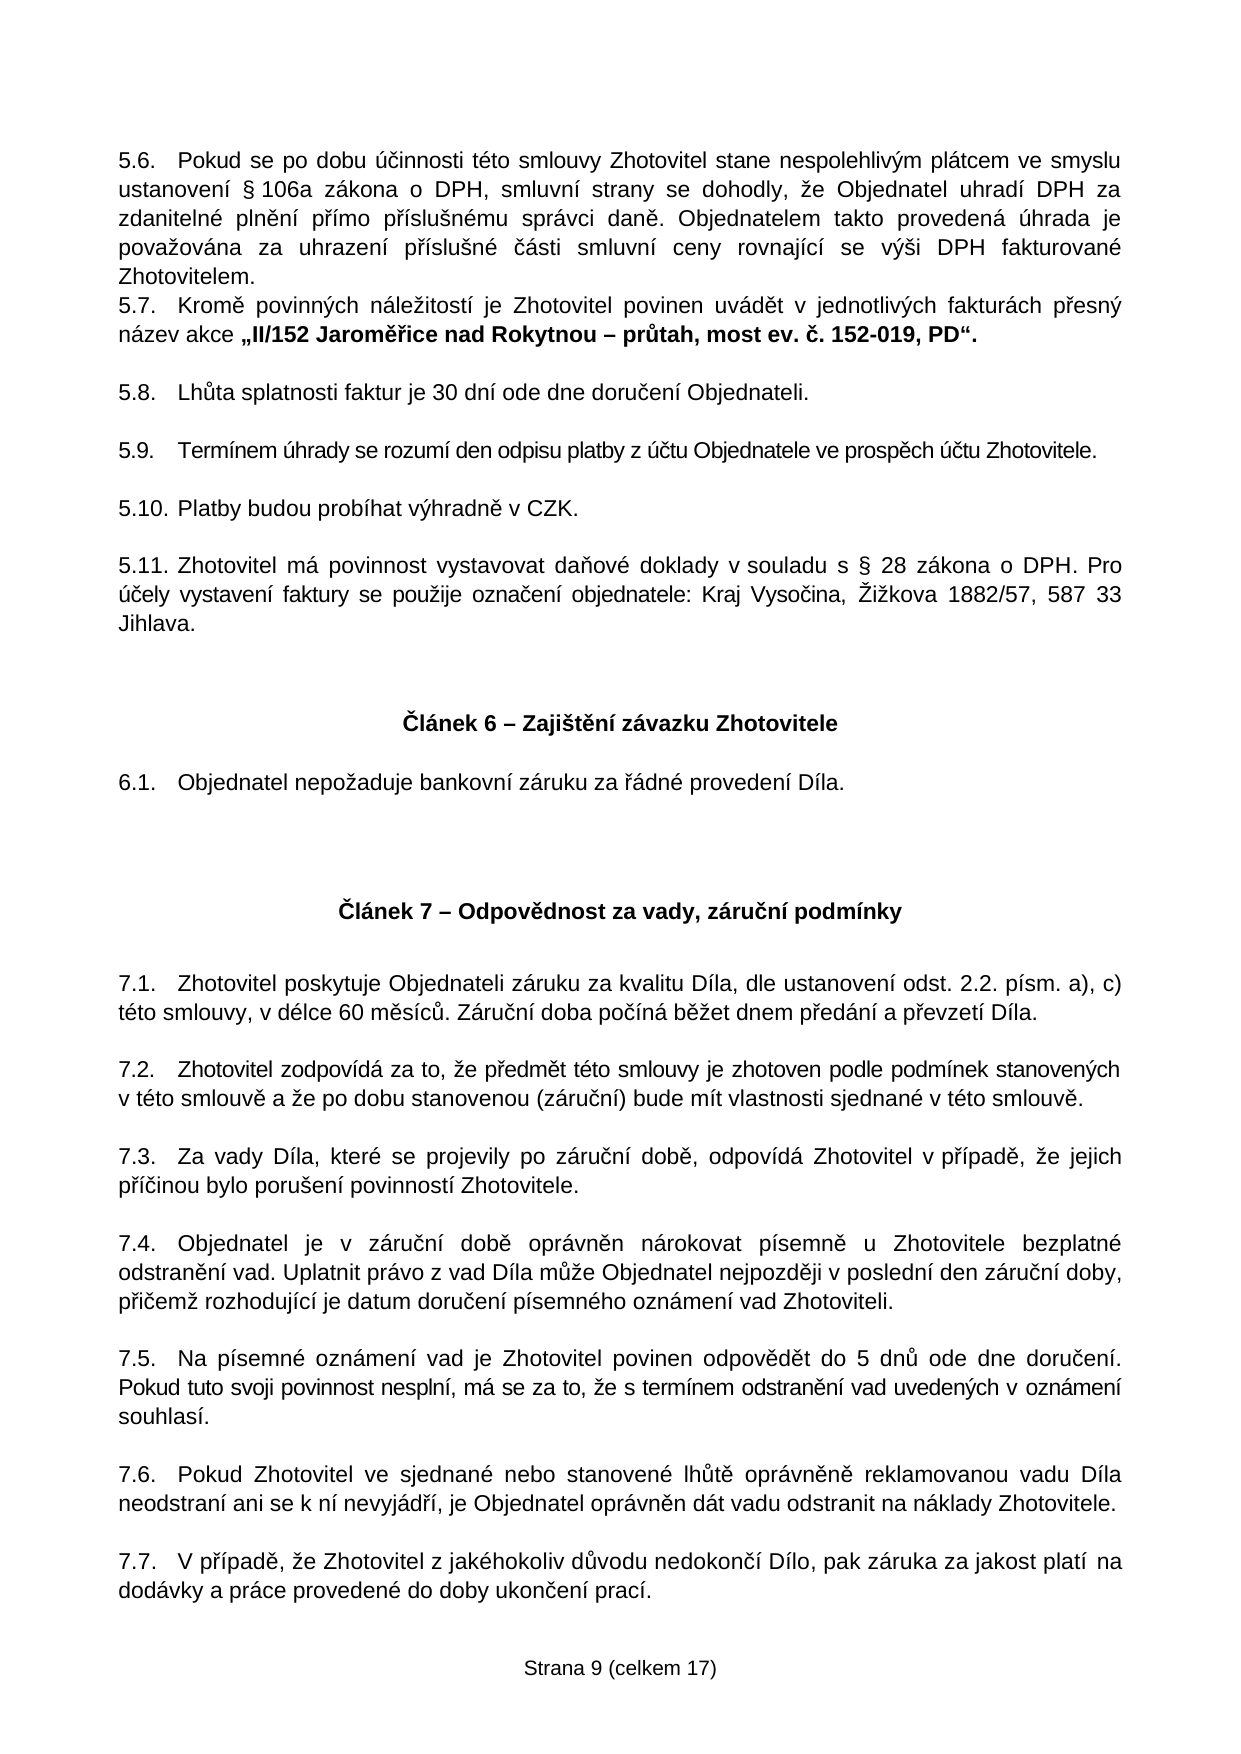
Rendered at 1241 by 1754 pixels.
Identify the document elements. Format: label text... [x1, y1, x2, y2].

text Článek 7 – Odpovědnost za vady, záruční podmínky [118, 898, 1122, 924]
list V případě, že Zhotovitel z jakéhokoliv důvodu nedokončí Dílo, pak záruka za jakost platí na dodávky a práce provedené do doby ukončení prací. [118, 1548, 1122, 1603]
text 6.1. Objednatel nepožaduje bankovní záruku za řádné provedení Díla. [118, 769, 1122, 795]
list Objednatel je v záruční době oprávněn nárokovat písemně u Zhotovitele bezplatné odstranění vad. Uplatnit právo z vad Díla může Objednatel nejpozději v poslední den záruční doby, přičemž rozhodující je datum doručení písemného oznámení vad Zhotoviteli. [118, 1230, 1122, 1314]
list Zhotovitel má povinnost vystavovat daňové doklady v souladu s § 28 zákona o DPH. Pro účely vystavení faktury se použije označení objednatele: Kraj Vysočina, Žižkova 1882/57, 587 33 Jihlava. [118, 552, 1122, 637]
list Kromě povinných náležitostí je Zhotovitel povinen uvádět v jednotlivých fakturách přesný název akce „II/152 Jaroměřice nad Rokytnou – průtah, most ev. č. 152-019, PD“. [118, 292, 1122, 347]
list Lhůta splatnosti faktur je 30 dní ode dne doručení Objednateli. [118, 379, 1122, 405]
list Za vady Díla, které se projevily po záruční době, odpovídá Zhotovitel v případě, že jejich příčinou bylo porušení povinností Zhotovitele. [118, 1143, 1122, 1198]
list Na písemné oznámení vad je Zhotovitel povinen odpovědět do 5 dnů ode dne doručení. Pokud tuto svoji povinnost nesplní, má se za to, že s termínem odstranění vad uvedených v oznámení souhlasí. [118, 1345, 1122, 1430]
text Článek 6 – Zajištění závazku Zhotovitele [118, 710, 1122, 736]
list Pokud se po dobu účinnosti této smlouvy Zhotovitel stane nespolehlivým plátcem ve smyslu ustanovení § 106a zákona o DPH, smluvní strany se dohodly, že Objednatel uhradí DPH za zdanitelné plnění přímo příslušnému správci daně. Objednatelem takto provedená úhrada je považována za uhrazení příslušné části smluvní ceny rovnající se výši DPH fakturované Zhotovitelem. [118, 147, 1122, 289]
list Zhotovitel poskytuje Objednateli záruku za kvalitu Díla, dle ustanovení odst. 2.2. písm. a), c) této smlouvy, v délce 60 měsíců. Záruční doba počíná běžet dnem předání a převzetí Díla. [118, 969, 1122, 1025]
list Zhotovitel zodpovídá za to, že předmět této smlouvy je zhotoven podle podmínek stanovených v této smlouvě a že po dobu stanovenou (záruční) bude mít vlastnosti sjednané v této smlouvě. [118, 1056, 1122, 1112]
list Platby budou probíhat výhradně v CZK. [118, 494, 1122, 521]
list Pokud Zhotovitel ve sjednané nebo stanovené lhůtě oprávněně reklamovanou vadu Díla neodstraní ani se k ní nevyjádří, je Objednatel oprávněn dát vadu odstranit na náklady Zhotovitele. [118, 1461, 1122, 1517]
list Termínem úhrady se rozumí den odpisu platby z účtu Objednatele ve prospěch účtu Zhotovitele. [118, 437, 1122, 463]
